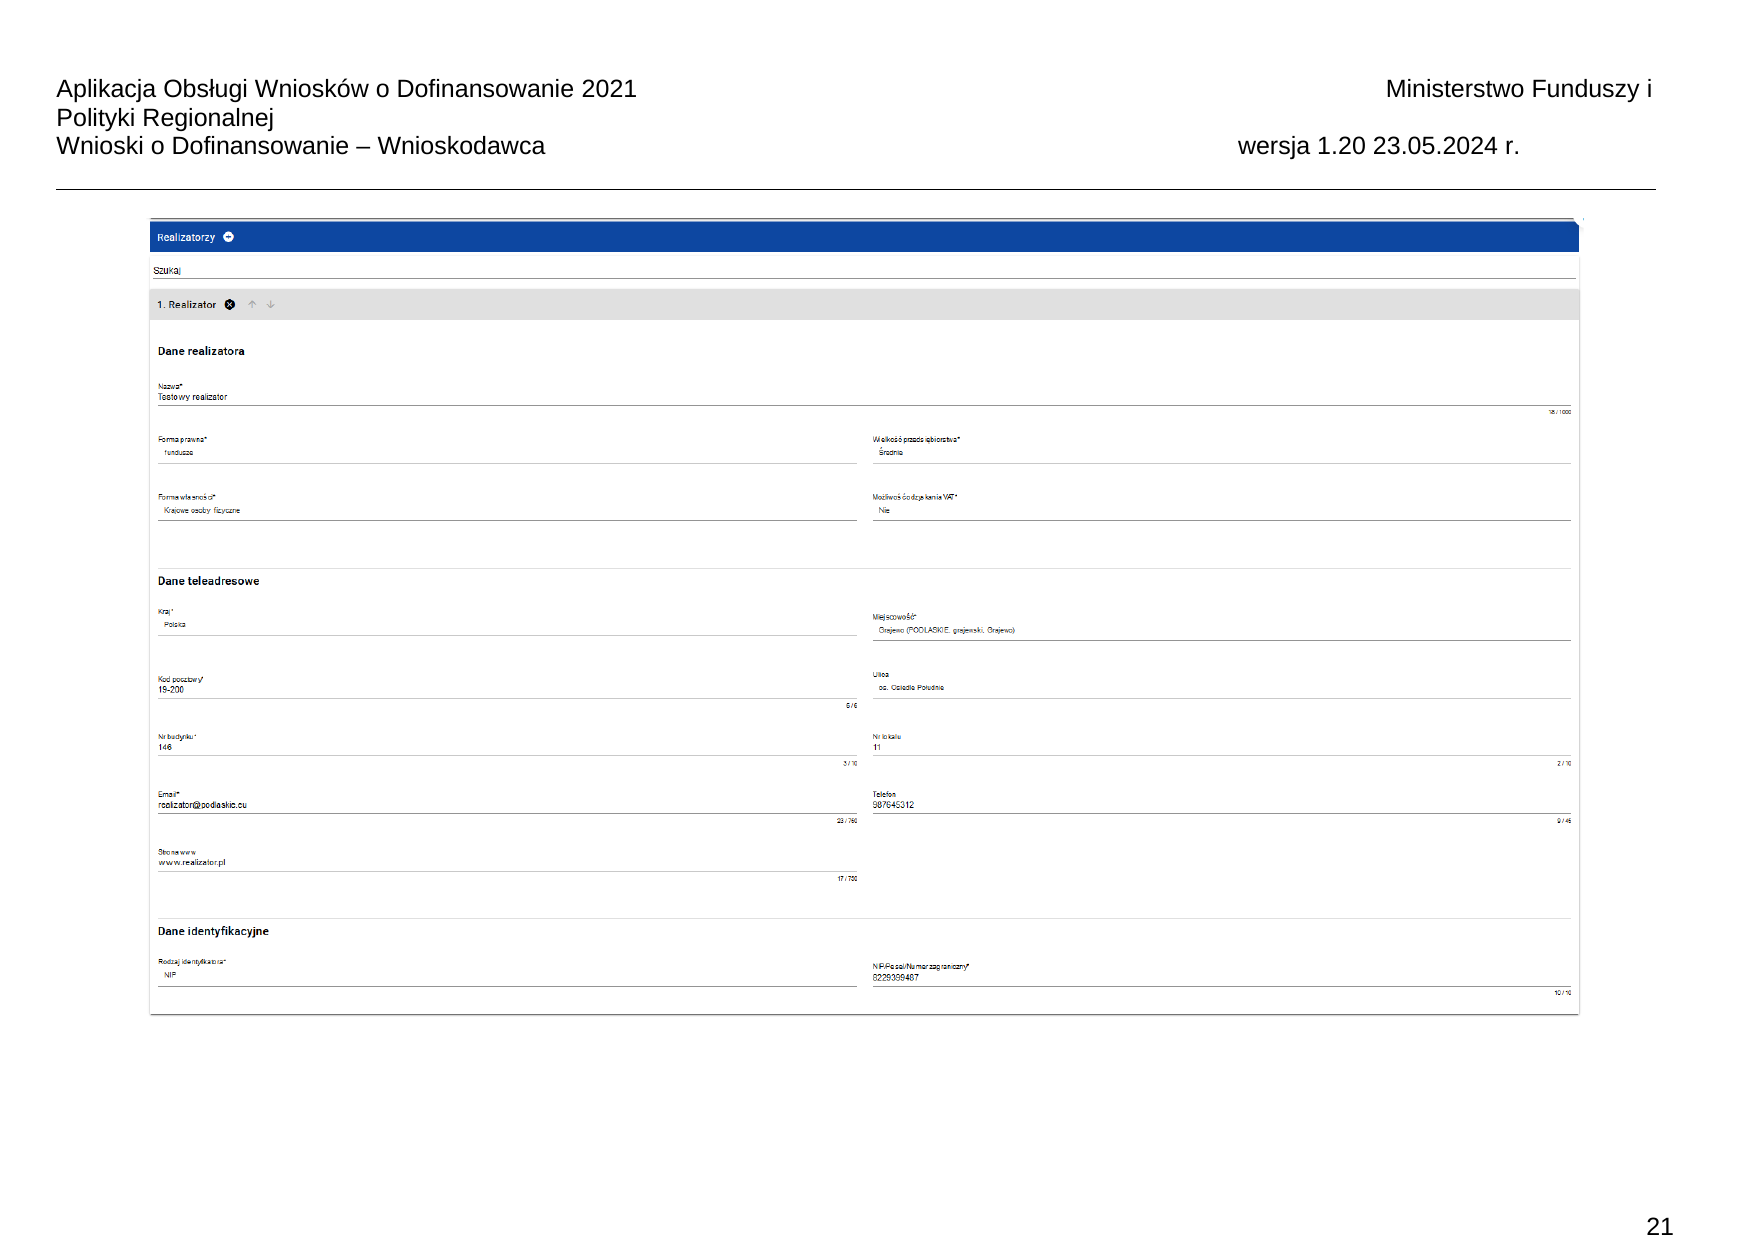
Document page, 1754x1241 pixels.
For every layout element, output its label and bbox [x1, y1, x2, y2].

picture [146, 218, 1584, 1017]
